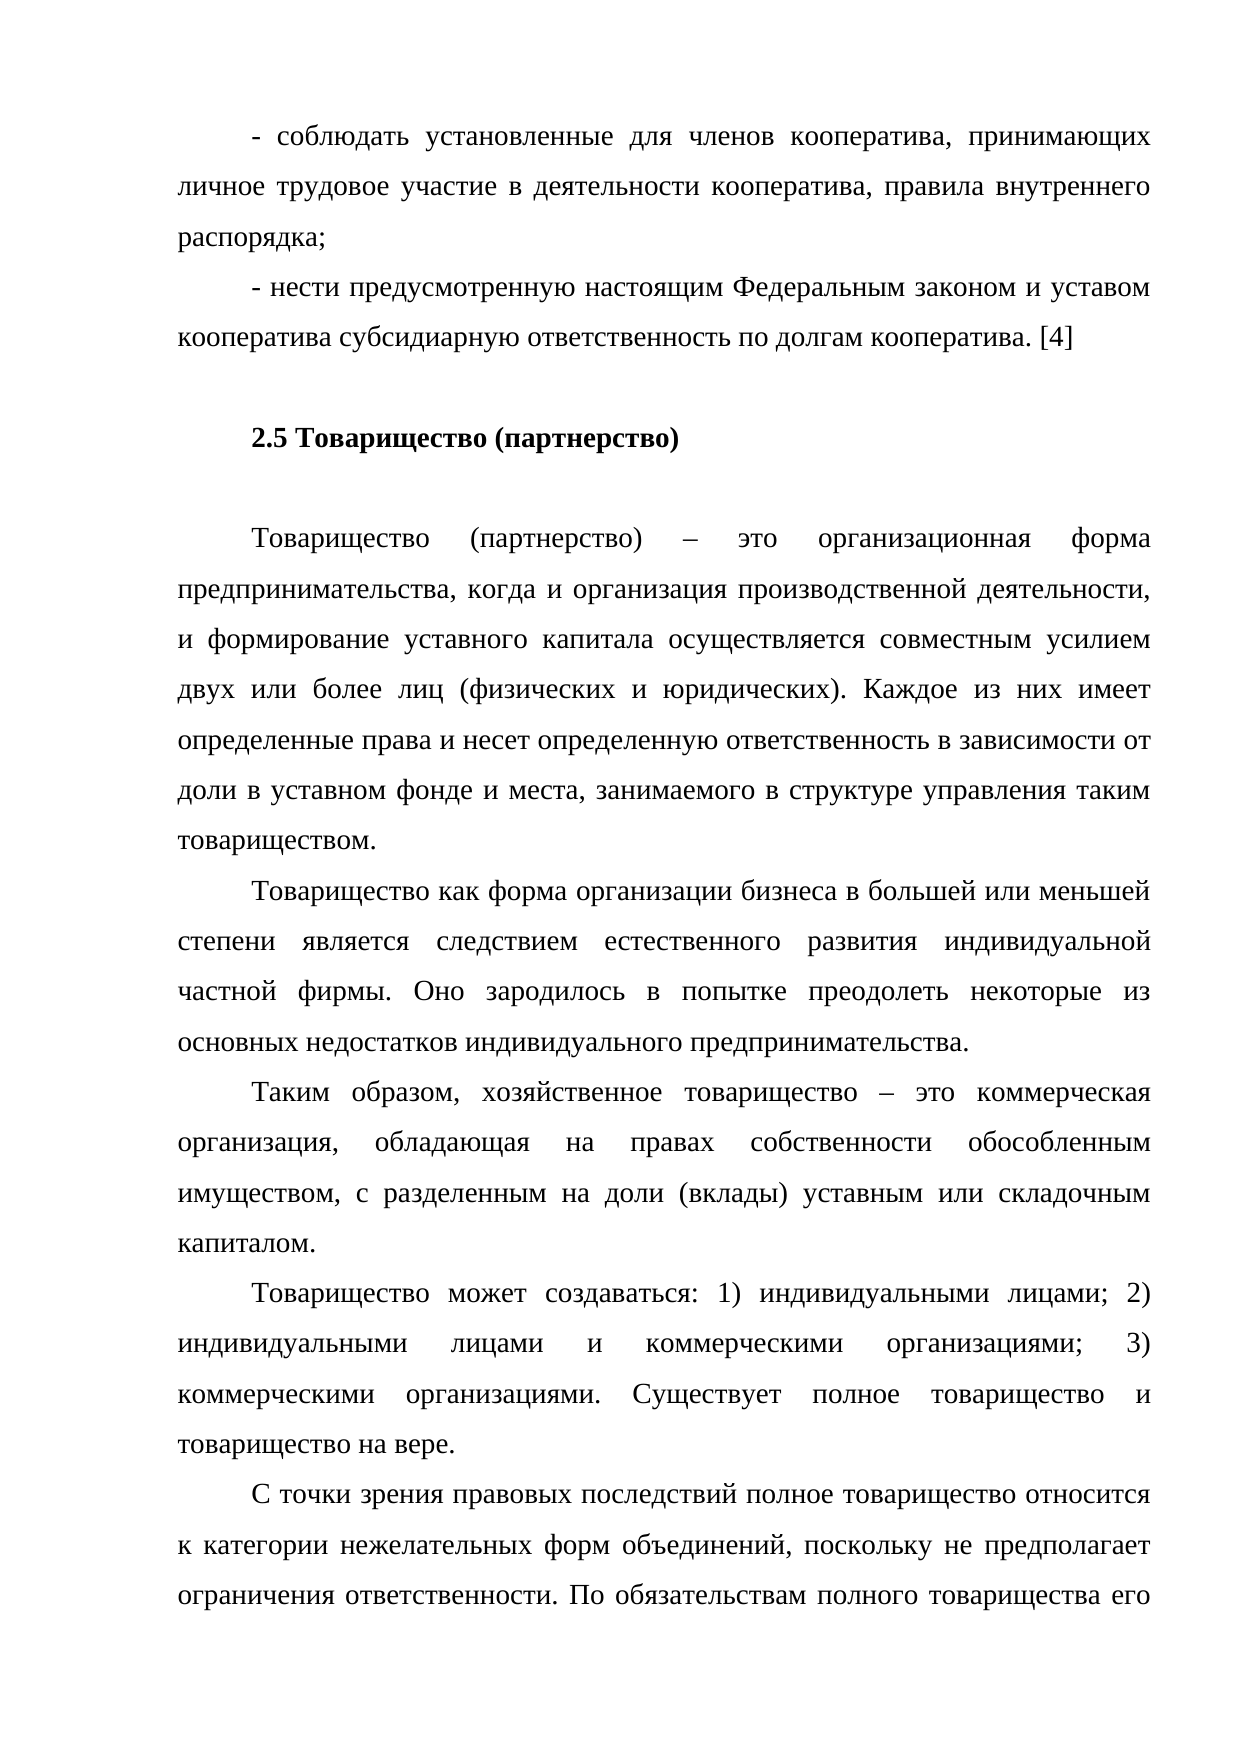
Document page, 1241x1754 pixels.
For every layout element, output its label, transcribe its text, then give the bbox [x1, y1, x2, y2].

text - соблюдать установленные для членов кооператива, принимающих личное трудовое участие в деятельности кооператива, правила внутреннего распорядка; [177, 118, 1152, 252]
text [177, 1477, 1152, 1611]
text Таким образом, хозяйственное товарищество – это коммерческая организация, обладающая на правах собственности обособленным имуществом, с разделенным на доли (вклады) уставным или складочным капиталом. [177, 1074, 1152, 1258]
text Товарищество как форма организации бизнеса в большей или меньшей степени является следствием естественного развития индивидуальной частной фирмы. Оно зародилось в попытке преодолеть некоторые из основных недостатков индивидуального предпринимательства. [177, 873, 1152, 1057]
text Товарищество может создаваться: 1) индивидуальными лицами; 2) индивидуальными лицами и коммерческими организациями; 3) коммерческими организациями. Существует полное товарищество и товарищество на вере. [177, 1275, 1152, 1460]
text Товарищество (партнерство) – это организационная форма предпринимательства, когда и организация производственной деятельности, и формирование уставного капитала осуществляется совместным усилием двух или более лиц (физических и юридических). Каждое из них имеет определенные права и несет определенную ответственность в зависимости от доли в уставном фонде и места, занимаемого в структуре управления таким товариществом. [177, 521, 1152, 856]
text 2.5 Товарищество (партнерство) [177, 420, 1152, 453]
text - нести предусмотренную настоящим Федеральным законом и уставом кооператива субсидиарную ответственность по долгам кооператива. [4] [177, 269, 1152, 353]
